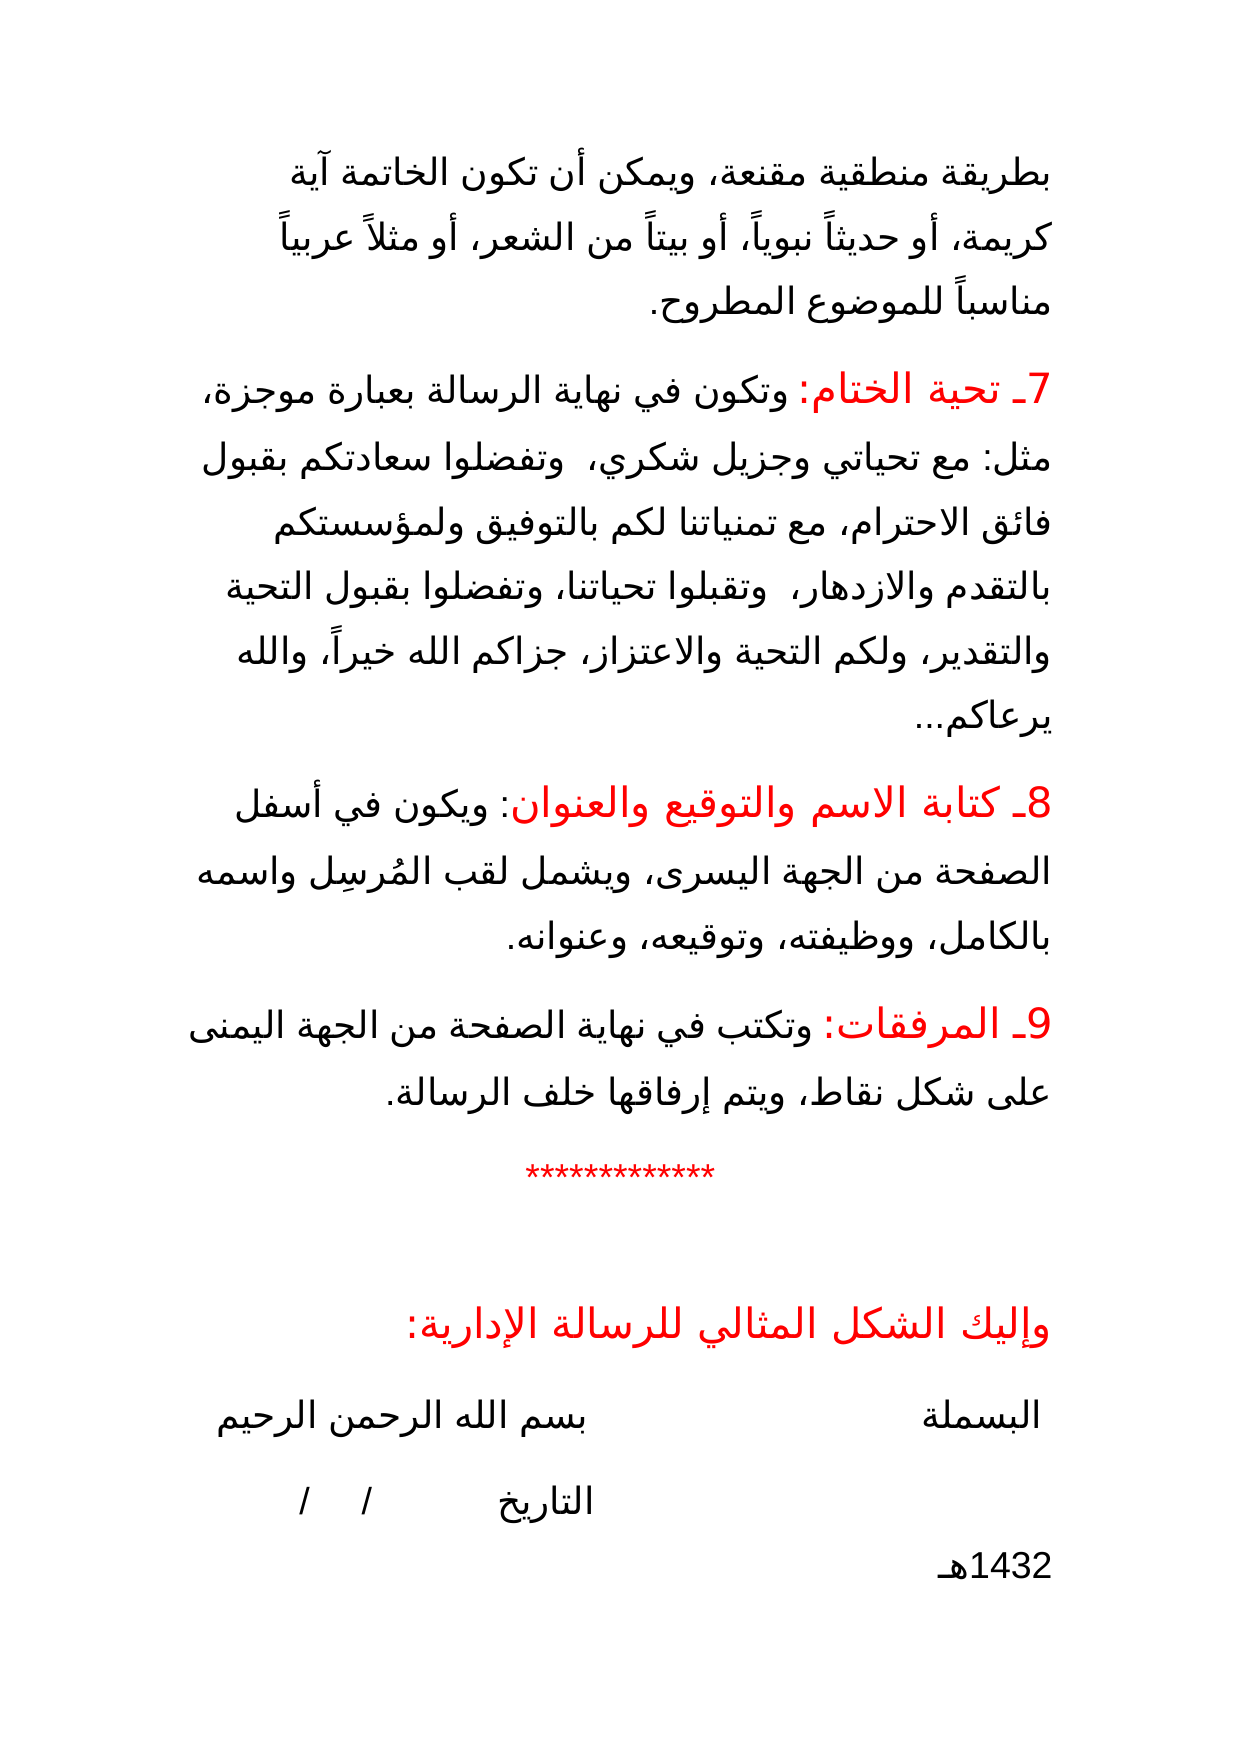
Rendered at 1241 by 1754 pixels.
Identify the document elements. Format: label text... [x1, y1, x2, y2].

text 7ـ تحية الختام: وتكون في نهاية الرسالة بعبارة موجزة، مثل: مع تحياتي وجزيل شكري، وتفضلوا سعادتكم بقبول فائق الاحترام، مع تمنياتنا لكم بالتوفيق ولمؤسستكم بالتقدم والازدهار، وتقبلوا تحياتنا، وتفضلوا بقبول التحية والتقدير، ولكم التحية والاعتزاز، جزاكم الله خيراً، والله يرعاكم... [187, 365, 1053, 737]
text 8ـ كتابة الاسم والتوقيع والعنوان: ويكون في أسفل الصفحة من الجهة اليسرى، ويشمل لقب المُرسِل واسمه بالكامل، ووظيفته، وتوقيعه، وعنوانه. [187, 779, 1053, 957]
text ************* [187, 1155, 1053, 1198]
text وإليك الشكل المثالي للرسالة الإدارية: [187, 1300, 1053, 1348]
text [187, 150, 1053, 322]
text 9ـ المرفقات: وتكتب في نهاية الصفحة من الجهة اليمنى على شكل نقاط، ويتم إرفاقها خلف الرسالة. [187, 999, 1053, 1113]
text التاريخ / / 1432هـ [187, 1479, 1053, 1587]
text البسملة بسم الله الرحمن الرحيم [187, 1393, 1053, 1437]
